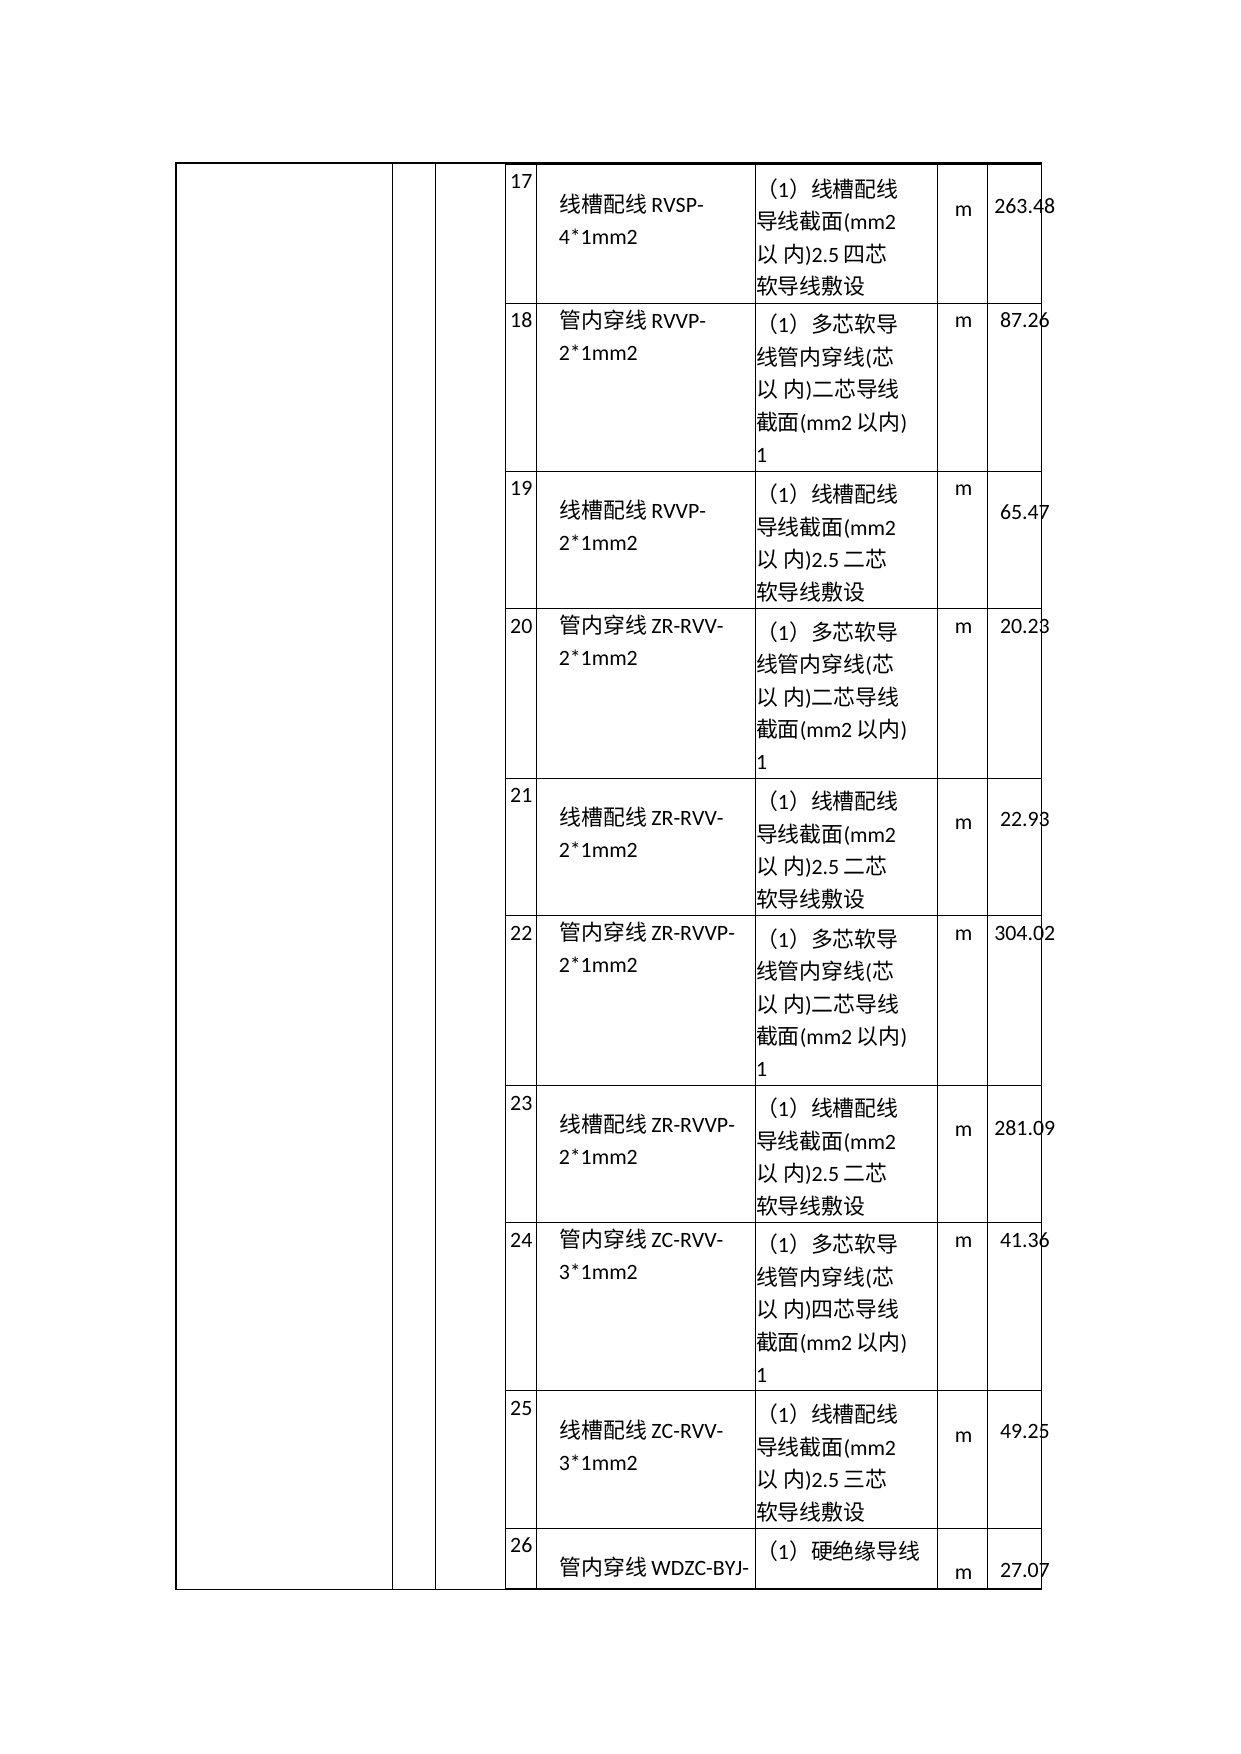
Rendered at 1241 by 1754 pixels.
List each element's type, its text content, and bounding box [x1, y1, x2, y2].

table_cell 注：★采购人拟采购的产品属于《节能产品政府采购品目清单》范围中政府强制采购产品类别的，投标人须在投标文件中提供：该产品获得的由国家确定的认证机构出具的、处于有效期之内的节能产品认证证明。 本项目中属于政府强制采购节能产品目录清单的设备 一、采购清单 [756, 609, 937, 778]
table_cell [988, 1529, 1041, 1588]
table_cell 注：★采购人拟采购的产品属于《节能产品政府采购品目清单》范围中政府强制采购产品类别的，投标人须在投标文件中提供：该产品获得的由国家确定的认证机构出具的、处于有效期之内的节能产品认证证明。 本项目中属于政府强制采购节能产品目录清单的设备 一、采购清单 [756, 1086, 937, 1222]
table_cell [537, 165, 755, 303]
table_cell 注：★采购人拟采购的产品属于《节能产品政府采购品目清单》范围中政府强制采购产品类别的，投标人须在投标文件中提供：该产品获得的由国家确定的认证机构出具的、处于有效期之内的节能产品认证证明。 本项目中属于政府强制采购节能产品目录清单的设备 一、采购清单 [537, 916, 755, 1085]
table_cell 注：★采购人拟采购的产品属于《节能产品政府采购品目清单》范围中政府强制采购产品类别的，投标人须在投标文件中提供：该产品获得的由国家确定的认证机构出具的、处于有效期之内的节能产品认证证明。 本项目中属于政府强制采购节能产品目录清单的设备 一、采购清单 [537, 1391, 755, 1528]
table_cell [938, 1529, 987, 1588]
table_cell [938, 165, 987, 303]
table_cell 注：★采购人拟采购的产品属于《节能产品政府采购品目清单》范围中政府强制采购产品类别的，投标人须在投标文件中提供：该产品获得的由国家确定的认证机构出具的、处于有效期之内的节能产品认证证明。 本项目中属于政府强制采购节能产品目录清单的设备 一、采购清单 [756, 916, 937, 1085]
table_cell 注：★采购人拟采购的产品属于《节能产品政府采购品目清单》范围中政府强制采购产品类别的，投标人须在投标文件中提供：该产品获得的由国家确定的认证机构出具的、处于有效期之内的节能产品认证证明。 本项目中属于政府强制采购节能产品目录清单的设备 一、采购清单 [756, 472, 937, 608]
table_cell [177, 164, 392, 1589]
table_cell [537, 1529, 755, 1588]
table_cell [436, 164, 505, 1589]
table_cell 注：★采购人拟采购的产品属于《节能产品政府采购品目清单》范围中政府强制采购产品类别的，投标人须在投标文件中提供：该产品获得的由国家确定的认证机构出具的、处于有效期之内的节能产品认证证明。 本项目中属于政府强制采购节能产品目录清单的设备 一、采购清单 [756, 304, 937, 471]
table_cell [756, 165, 937, 303]
table_cell 注：★采购人拟采购的产品属于《节能产品政府采购品目清单》范围中政府强制采购产品类别的，投标人须在投标文件中提供：该产品获得的由国家确定的认证机构出具的、处于有效期之内的节能产品认证证明。 本项目中属于政府强制采购节能产品目录清单的设备 一、采购清单 [537, 609, 755, 778]
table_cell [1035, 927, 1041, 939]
table_cell 注：★采购人拟采购的产品属于《节能产品政府采购品目清单》范围中政府强制采购产品类别的，投标人须在投标文件中提供：该产品获得的由国家确定的认证机构出具的、处于有效期之内的节能产品认证证明。 本项目中属于政府强制采购节能产品目录清单的设备 一、采购清单 [537, 304, 755, 471]
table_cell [756, 1529, 937, 1588]
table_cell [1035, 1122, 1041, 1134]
table_cell 注：★采购人拟采购的产品属于《节能产品政府采购品目清单》范围中政府强制采购产品类别的，投标人须在投标文件中提供：该产品获得的由国家确定的认证机构出具的、处于有效期之内的节能产品认证证明。 本项目中属于政府强制采购节能产品目录清单的设备 一、采购清单 [537, 1086, 755, 1222]
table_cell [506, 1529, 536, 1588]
table_cell 注：★采购人拟采购的产品属于《节能产品政府采购品目清单》范围中政府强制采购产品类别的，投标人须在投标文件中提供：该产品获得的由国家确定的认证机构出具的、处于有效期之内的节能产品认证证明。 本项目中属于政府强制采购节能产品目录清单的设备 一、采购清单 [756, 1223, 937, 1390]
table_cell 注：★采购人拟采购的产品属于《节能产品政府采购品目清单》范围中政府强制采购产品类别的，投标人须在投标文件中提供：该产品获得的由国家确定的认证机构出具的、处于有效期之内的节能产品认证证明。 本项目中属于政府强制采购节能产品目录清单的设备 一、采购清单 [756, 1391, 937, 1528]
table_cell 1 [393, 164, 435, 1589]
table_cell 注：★采购人拟采购的产品属于《节能产品政府采购品目清单》范围中政府强制采购产品类别的，投标人须在投标文件中提供：该产品获得的由国家确定的认证机构出具的、处于有效期之内的节能产品认证证明。 本项目中属于政府强制采购节能产品目录清单的设备 一、采购清单 [756, 779, 937, 915]
table_cell 注：★采购人拟采购的产品属于《节能产品政府采购品目清单》范围中政府强制采购产品类别的，投标人须在投标文件中提供：该产品获得的由国家确定的认证机构出具的、处于有效期之内的节能产品认证证明。 本项目中属于政府强制采购节能产品目录清单的设备 一、采购清单 [537, 472, 755, 608]
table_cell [988, 165, 1041, 303]
table_cell 注：★采购人拟采购的产品属于《节能产品政府采购品目清单》范围中政府强制采购产品类别的，投标人须在投标文件中提供：该产品获得的由国家确定的认证机构出具的、处于有效期之内的节能产品认证证明。 本项目中属于政府强制采购节能产品目录清单的设备 一、采购清单 [537, 1223, 755, 1390]
table_cell 注：★采购人拟采购的产品属于《节能产品政府采购品目清单》范围中政府强制采购产品类别的，投标人须在投标文件中提供：该产品获得的由国家确定的认证机构出具的、处于有效期之内的节能产品认证证明。 本项目中属于政府强制采购节能产品目录清单的设备 一、采购清单 [537, 779, 755, 915]
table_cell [506, 165, 536, 303]
